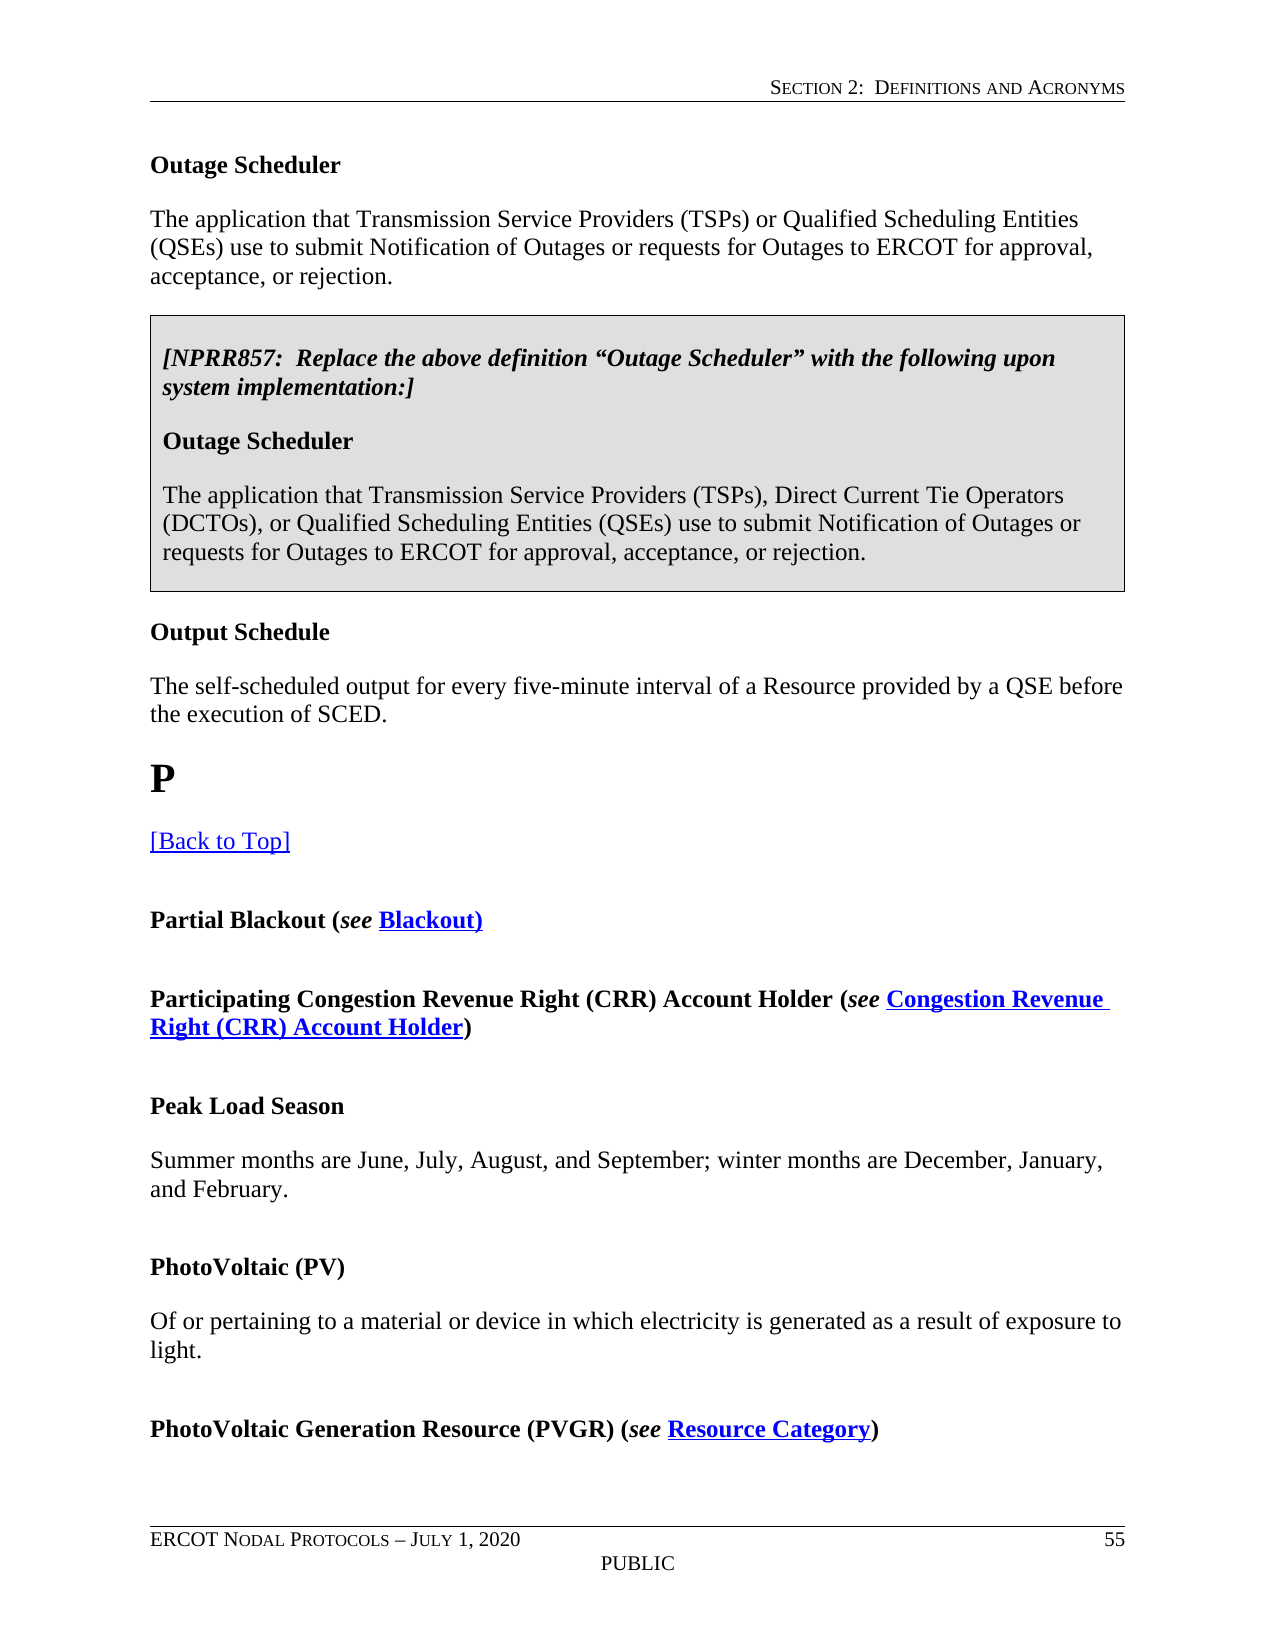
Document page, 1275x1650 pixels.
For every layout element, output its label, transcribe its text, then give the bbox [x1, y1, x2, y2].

text Summer months are June, July, August, and September; winter months are December, January, and February. [150, 1145, 1125, 1202]
list Partial Blackout (see Blackout) [150, 905, 1125, 934]
text Of or pertaining to a material or device in which electricity is generated as a result of exposure to light. [150, 1306, 1125, 1364]
list Participating Congestion Revenue Right (CRR) Account Holder (see Congestion Revenue Right (CRR) Account Holder) [150, 984, 1125, 1041]
text Output Schedule [150, 617, 1125, 646]
table_header [NPRR857: Replace the above definition “Outage Scheduler” with the following upon system implementation:] Outage Scheduler The application that Transmission Service Providers (TSPs), Direct Current Tie Operators (DCTOs), or Qualified Scheduling Entities (QSEs) use to submit Notification of Outages or requests for Outages to ERCOT for approval, acceptance, or rejection. [151, 316, 1124, 591]
text The application that Transmission Service Providers (TSPs) or Qualified Scheduling Entities (QSEs) use to submit Notification of Outages or requests for Outages to ERCOT for approval, acceptance, or rejection. [150, 204, 1125, 290]
text Outage Scheduler [150, 150, 1125, 179]
text PhotoVoltaic Generation Resource (PVGR) (see Resource Category) [150, 1414, 1125, 1442]
text PhotoVoltaic (PV) [150, 1252, 1125, 1281]
text The self-scheduled output for every five-minute interval of a Resource provided by a QSE before the execution of SCED. [150, 671, 1125, 728]
text P [150, 753, 1125, 801]
list [Back to Top] [150, 826, 1125, 855]
text Peak Load Season [150, 1091, 1125, 1120]
